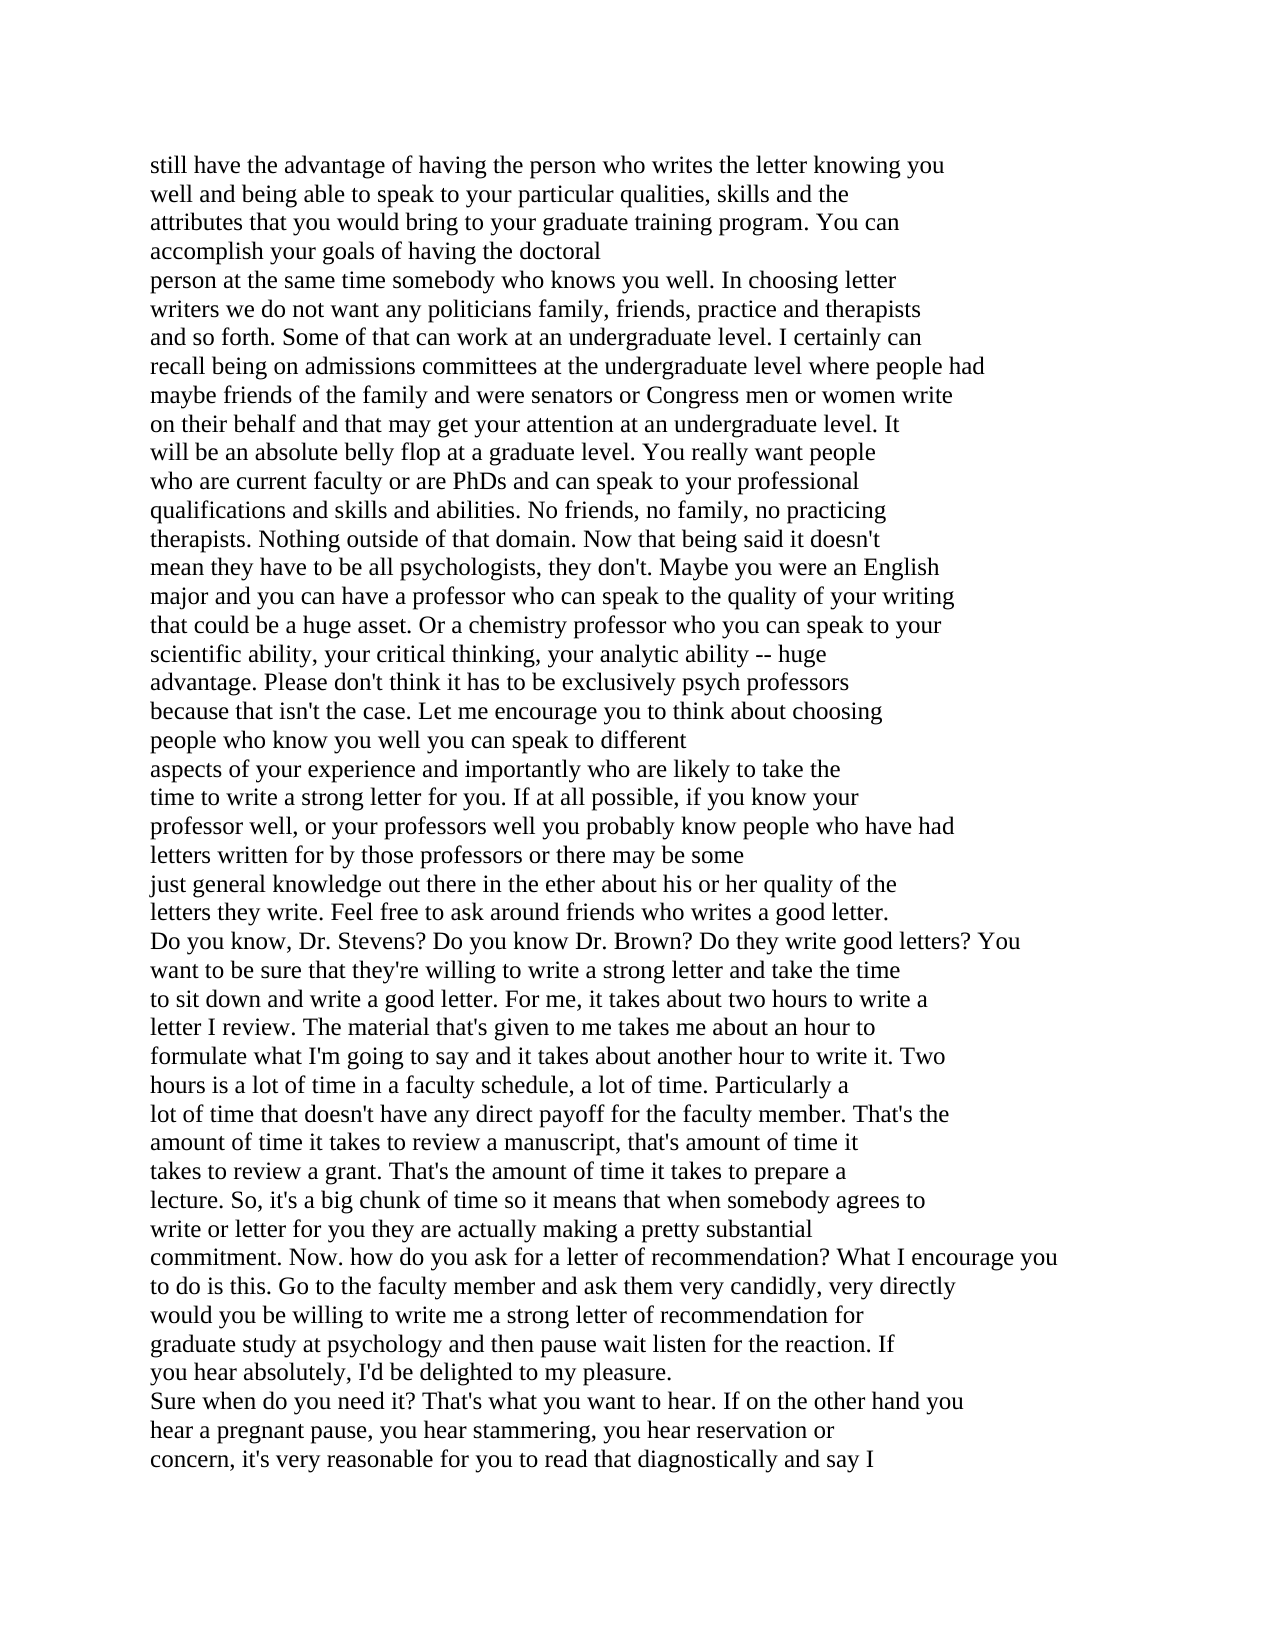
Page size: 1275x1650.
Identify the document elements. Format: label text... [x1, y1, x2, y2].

text you hear absolutely, I'd be delighted to my pleasure. [150, 1357, 1125, 1386]
text will be an absolute belly flop at a graduate level. You really want people [150, 437, 1125, 466]
text recall being on admissions committees at the undergraduate level where people had [150, 351, 1125, 380]
text commitment. Now. how do you ask for a letter of recommendation? What I encourage you [150, 1242, 1125, 1271]
text hours is a lot of time in a faculty schedule, a lot of time. Particularly a [150, 1070, 1125, 1099]
text graduate study at psychology and then pause wait listen for the reaction. If [150, 1329, 1125, 1357]
text on their behalf and that may get your attention at an undergraduate level. It [150, 409, 1125, 437]
text maybe friends of the family and were senators or Congress men or women write [150, 380, 1125, 409]
text takes to review a grant. That's the amount of time it takes to prepare a [150, 1156, 1125, 1185]
text attributes that you would bring to your graduate training program. You can [150, 207, 1125, 236]
text and so forth. Some of that can work at an undergraduate level. I certainly can [150, 322, 1125, 351]
text professor well, or your professors well you probably know people who have had [150, 811, 1125, 840]
text letters written for by those professors or there may be some [150, 840, 1125, 869]
text mean they have to be all psychologists, they don't. Maybe you were an English [150, 552, 1125, 581]
text accomplish your goals of having the doctoral [150, 236, 1125, 265]
text who are current faculty or are PhDs and can speak to your professional [150, 466, 1125, 495]
text lot of time that doesn't have any direct payoff for the faculty member. That's the [150, 1099, 1125, 1127]
text to do is this. Go to the faculty member and ask them very candidly, very directly [150, 1271, 1125, 1300]
text formulate what I'm going to say and it takes about another hour to write it. Two [150, 1041, 1125, 1070]
text qualifications and skills and abilities. No friends, no family, no practicing [150, 495, 1125, 524]
text therapists. Nothing outside of that domain. Now that being said it doesn't [150, 524, 1125, 552]
text hear a pregnant pause, you hear stammering, you hear reservation or [150, 1415, 1125, 1444]
text person at the same time somebody who knows you well. In choosing letter [150, 265, 1125, 294]
text concern, it's very reasonable for you to read that diagnostically and say I [150, 1444, 1125, 1472]
text major and you can have a professor who can speak to the quality of your writing [150, 581, 1125, 610]
text well and being able to speak to your particular qualities, skills and the [150, 179, 1125, 207]
text that could be a huge asset. Or a chemistry professor who you can speak to your [150, 610, 1125, 639]
text people who know you well you can speak to different [150, 725, 1125, 754]
text want to be sure that they're willing to write a strong letter and take the time [150, 955, 1125, 984]
text Do you know, Dr. Stevens? Do you know Dr. Brown? Do they write good letters? You [150, 926, 1125, 955]
text amount of time it takes to review a manuscript, that's amount of time it [150, 1127, 1125, 1156]
text write or letter for you they are actually making a pretty substantial [150, 1214, 1125, 1242]
text writers we do not want any politicians family, friends, practice and therapists [150, 294, 1125, 322]
text scientific ability, your critical thinking, your analytic ability -- huge [150, 639, 1125, 667]
text would you be willing to write me a strong letter of recommendation for [150, 1300, 1125, 1329]
text Sure when do you need it? That's what you want to hear. If on the other hand you [150, 1386, 1125, 1415]
text still have the advantage of having the person who writes the letter knowing you [150, 150, 1125, 179]
text advantage. Please don't think it has to be exclusively psych professors [150, 667, 1125, 696]
text time to write a strong letter for you. If at all possible, if you know your [150, 782, 1125, 811]
text letters they write. Feel free to ask around friends who writes a good letter. [150, 897, 1125, 926]
text aspects of your experience and importantly who are likely to take the [150, 754, 1125, 782]
text because that isn't the case. Let me encourage you to think about choosing [150, 696, 1125, 725]
text to sit down and write a good letter. For me, it takes about two hours to write a [150, 984, 1125, 1012]
text letter I review. The material that's given to me takes me about an hour to [150, 1012, 1125, 1041]
text just general knowledge out there in the ether about his or her quality of the [150, 869, 1125, 897]
text lecture. So, it's a big chunk of time so it means that when somebody agrees to [150, 1185, 1125, 1214]
